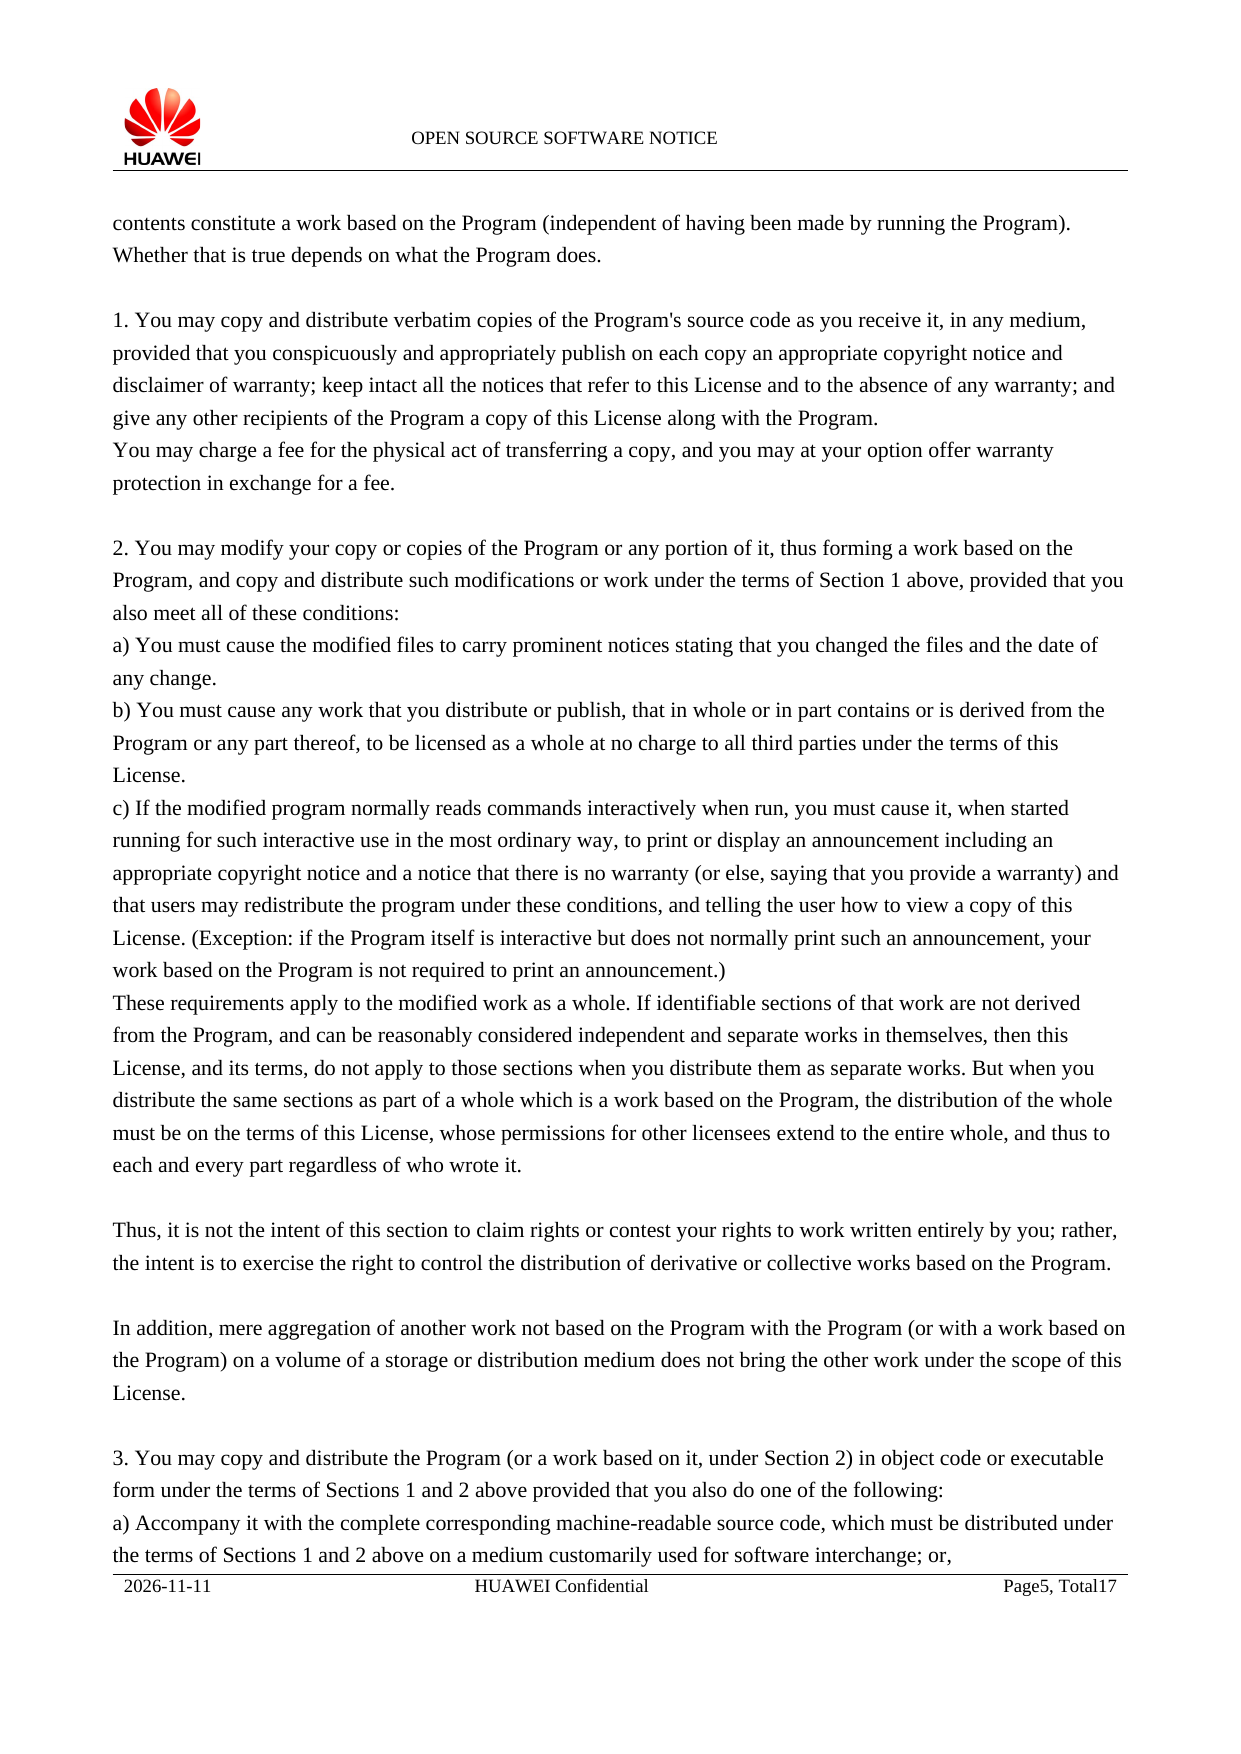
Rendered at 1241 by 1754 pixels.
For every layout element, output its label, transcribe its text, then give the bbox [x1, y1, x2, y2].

picture [124, 88, 201, 165]
